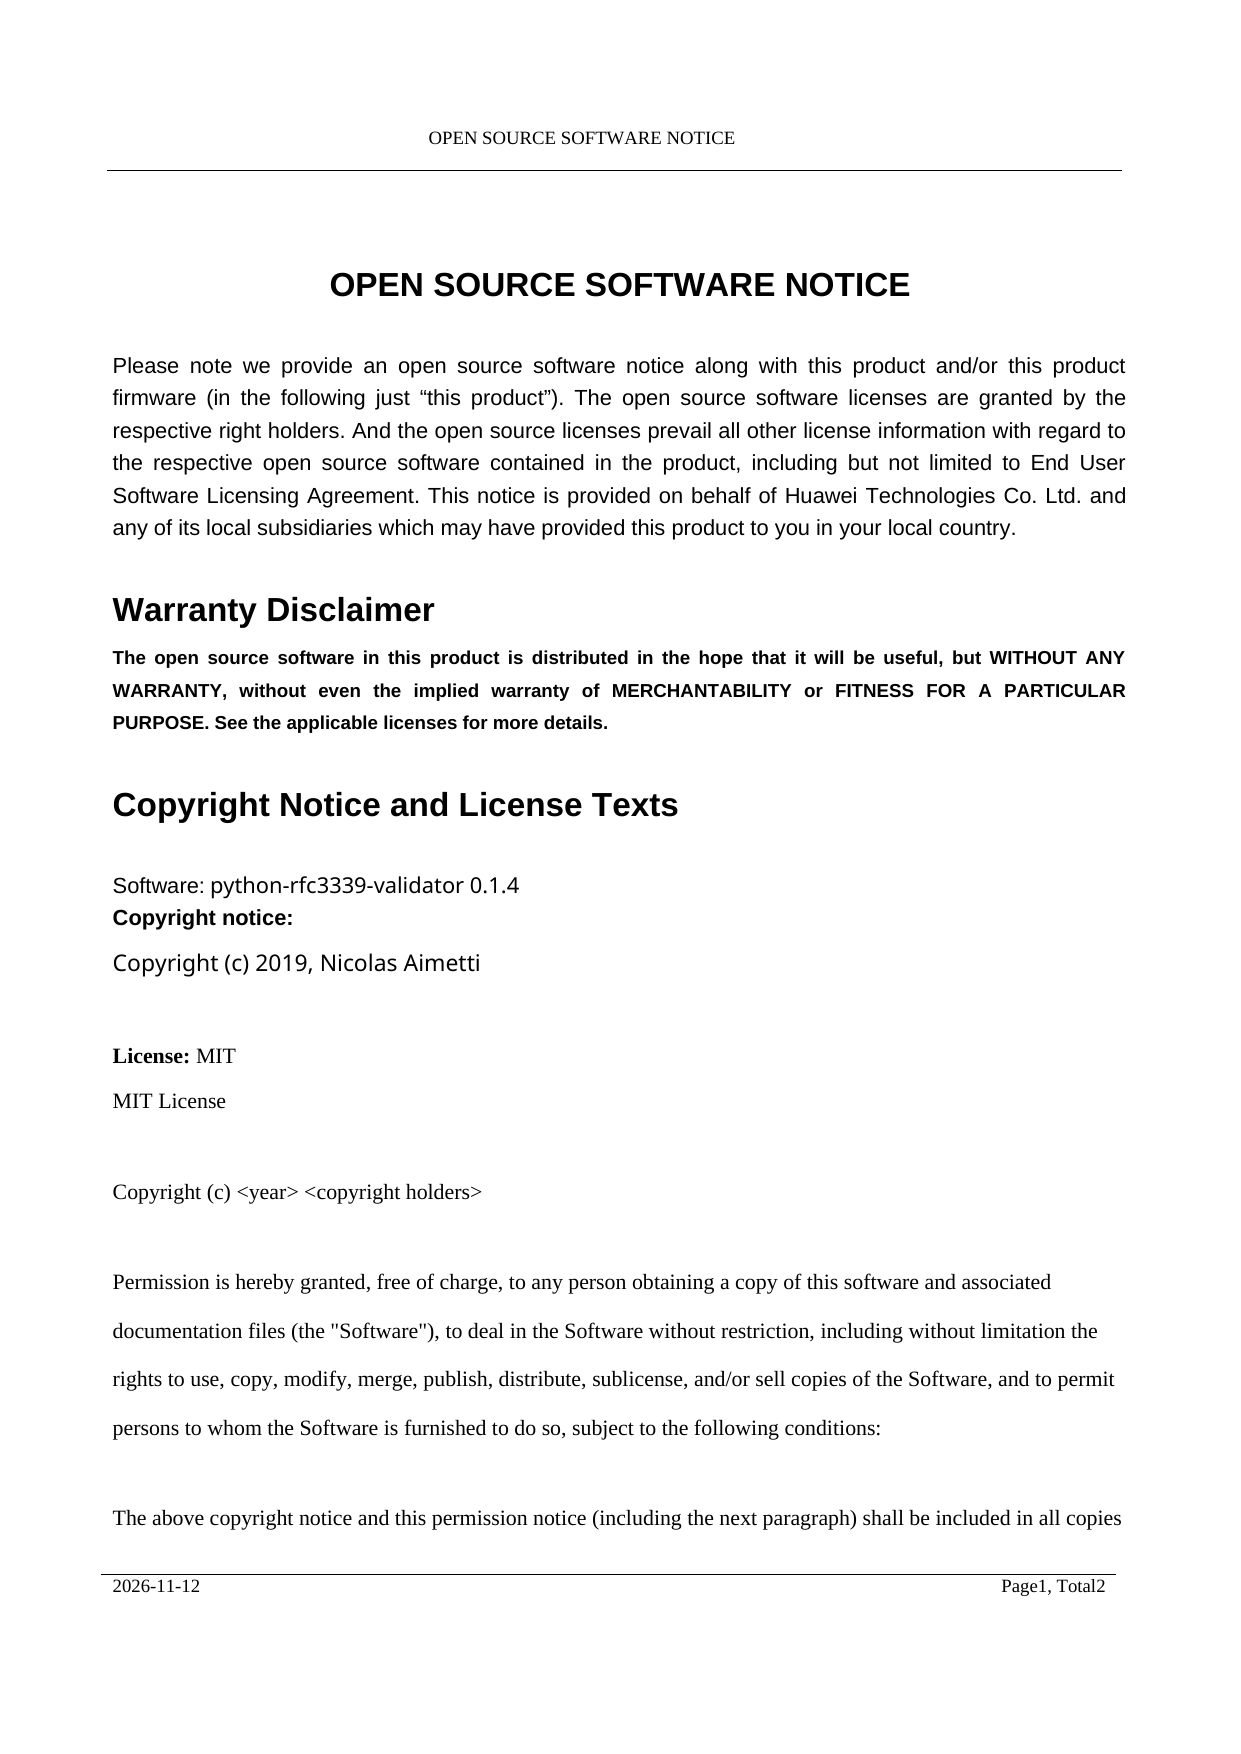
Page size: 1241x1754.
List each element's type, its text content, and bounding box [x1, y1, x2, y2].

text Copyright (c) 2019, Nicolas Aimetti [112, 947, 1128, 979]
text Copyright (c) <year> <copyright holders> [112, 1175, 1128, 1208]
text Copyright notice: [112, 901, 1128, 934]
text Copyright Notice and License Texts [112, 771, 1128, 836]
text OPEN SOURCE SOFTWARE NOTICE [112, 251, 1128, 316]
text The open source software in this product is distributed in the hope that it will be useful, but WITHOUT ANY WARRANTY, without even the implied warranty of MERCHANTABILITY or FITNESS FOR A PARTICULAR PURPOSE. See the applicable licenses for more details. [112, 641, 1128, 739]
text Permission is hereby granted, free of charge, to any person obtaining a copy of this software and associated documentation files (the "Software"), to deal in the Software without restriction, including without limitation the rights to use, copy, modify, merge, publish, distribute, sublicense, and/or sell copies of the Software, and to permit persons to whom the Software is furnished to do so, subject to the following conditions: [112, 1265, 1128, 1444]
text License: MIT [112, 1040, 1128, 1072]
text Software: python-rfc3339-validator 0.1.4 [112, 869, 1128, 901]
text MIT License [112, 1085, 1128, 1117]
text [112, 1502, 1128, 1534]
text Warranty Disclaimer [112, 576, 1128, 641]
text Please note we provide an open source software notice along with this product and/or this product firmware (in the following just “this product”). The open source software licenses are granted by the respective right holders. And the open source licenses prevail all other license information with regard to the respective open source software contained in the product, including but not limited to End User Software Licensing Agreement. This notice is provided on behalf of Huawei Technologies Co. Ltd. and any of its local subsidiaries which may have provided this product to you in your local country. [112, 349, 1128, 544]
